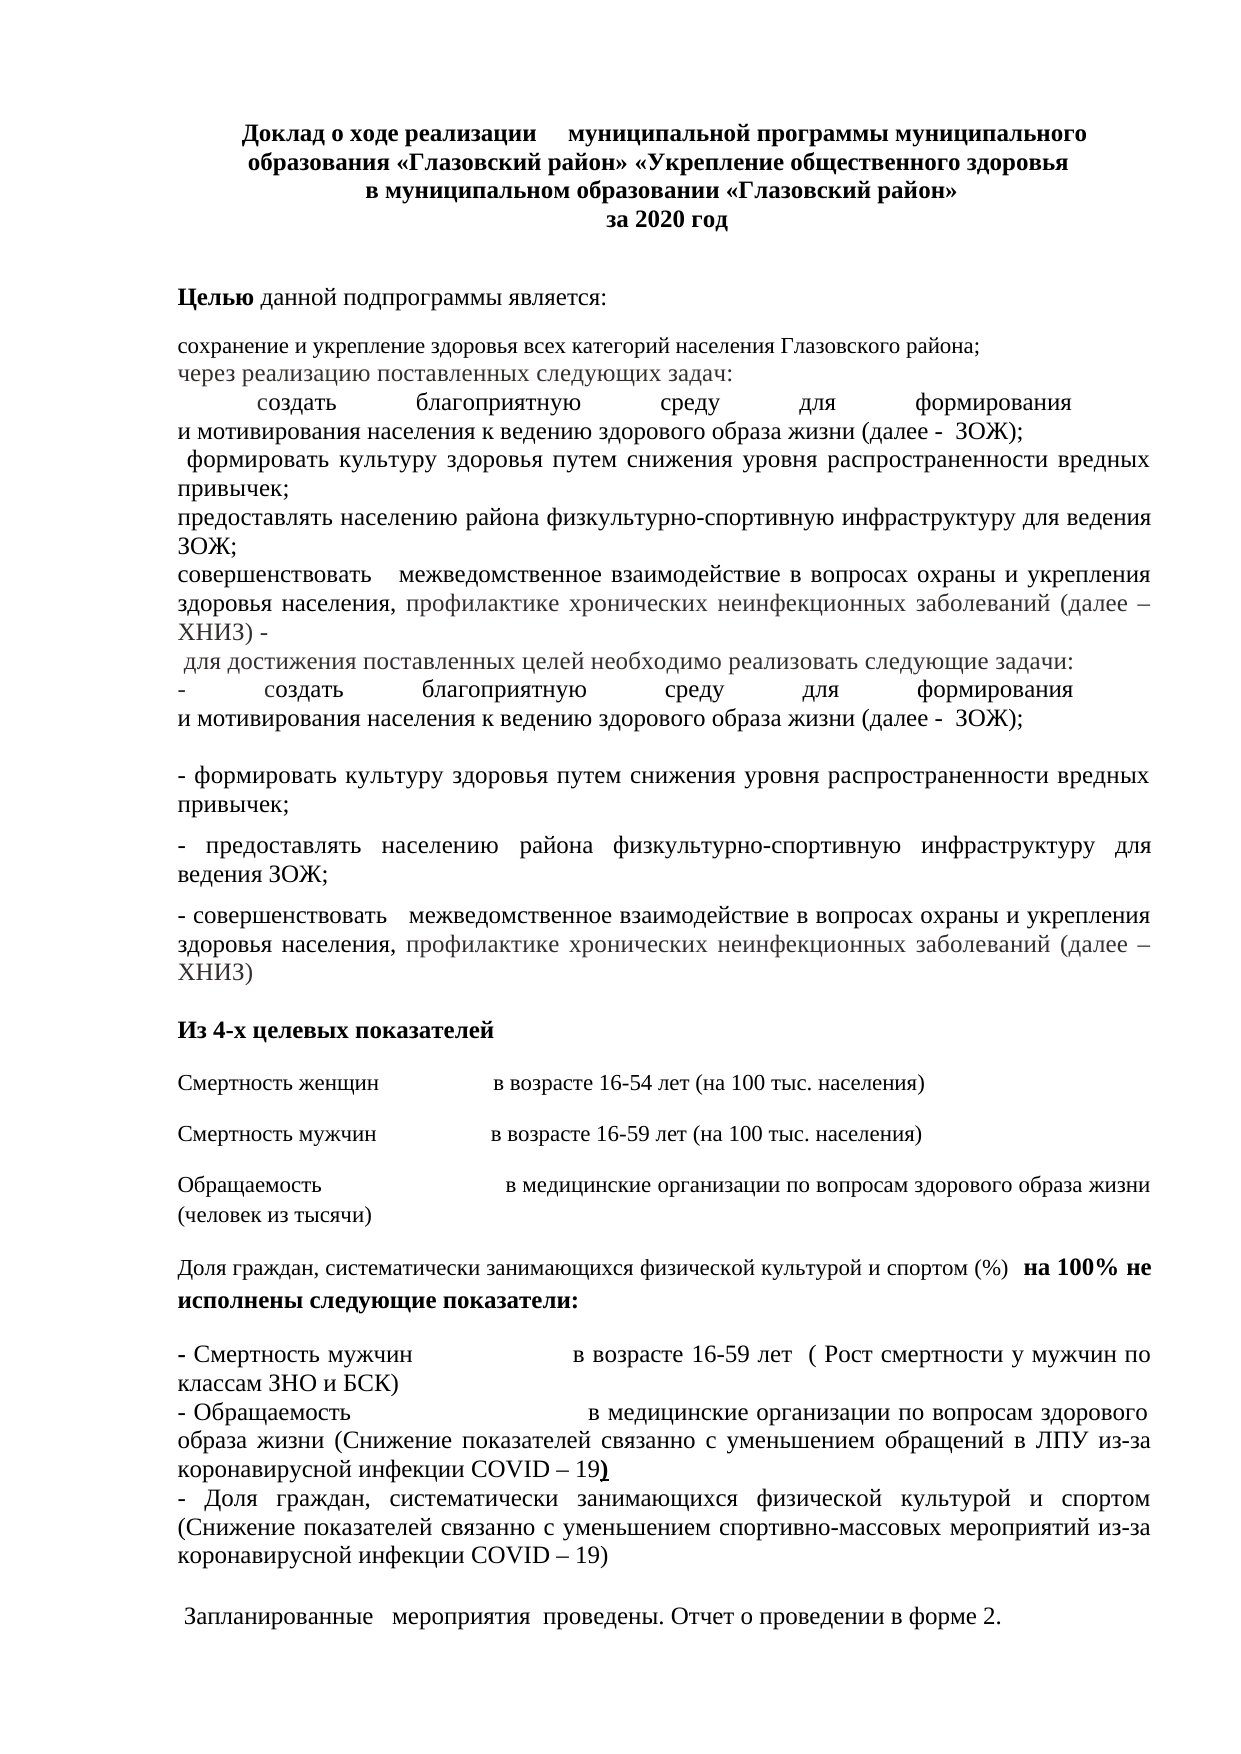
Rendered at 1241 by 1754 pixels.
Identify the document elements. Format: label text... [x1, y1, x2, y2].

text - Обращаемость в медицинские организации по вопросам здорового образа жизни (Снижение показателей связанно с уменьшением обращений в ЛПУ из-за коронавирусной инфекции COVID – 19) [177, 1397, 1152, 1483]
text - совершенствовать межведомственное взаимодействие в вопросах охраны и укрепления здоровья населения, профилактике хронических неинфекционных заболеваний (далее – ХНИЗ) [177, 900, 1152, 986]
text Целью данной подпрограммы является: [177, 282, 1152, 311]
text - формировать культуру здоровья путем снижения уровня распространенности вредных привычек; [177, 760, 1152, 817]
text Из 4-х целевых показателей [177, 1015, 1152, 1044]
text сохранение и укрепление здоровья всех категорий населения Глазовского района; [177, 332, 1152, 358]
text Запланированные мероприятия проведены. Отчет о проведении в форме 2. [177, 1601, 1152, 1630]
text Доклад о ходе реализации муниципальной программы муниципального образования «Глазовский район» «Укрепление общественного здоровья в муниципальном образовании «Глазовский район» за 2020 год [177, 118, 1152, 233]
text Доля граждан, систематически занимающихся физической культурой и спортом (%) на 100% не исполнены следующие показатели: [177, 1252, 1152, 1314]
text - предоставлять населению района физкультурно-спортивную инфраструктуру для ведения ЗОЖ; [177, 830, 1152, 887]
text предоставлять населению района физкультурно-спортивную инфраструктуру для ведения ЗОЖ; [177, 502, 1152, 559]
text Обращаемость в медицинские организации по вопросам здорового образа жизни (человек из тысячи) [177, 1171, 1152, 1227]
text Смертность женщин в возрасте 16-54 лет (на 100 тыс. населения) [177, 1069, 1152, 1095]
text для достижения поставленных целей необходимо реализовать следующие задачи: [177, 646, 1152, 674]
text - Доля граждан, систематически занимающихся физической культурой и спортом (Снижение показателей связанно с уменьшением спортивно-массовых мероприятий из-за коронавирусной инфекции COVID – 19) [177, 1483, 1152, 1569]
text - создать благоприятную среду для формирования и мотивирования населения к ведению здорового образа жизни (далее - ЗОЖ); [177, 674, 1152, 732]
text Смертность мужчин в возрасте 16-59 лет (на 100 тыс. населения) [177, 1120, 1152, 1146]
text через реализацию поставленных следующих задач: [177, 358, 1152, 387]
text создать благоприятную среду для формирования и мотивирования населения к ведению здорового образа жизни (далее - ЗОЖ); [177, 387, 1152, 444]
text совершенствовать межведомственное взаимодействие в вопросах охраны и укрепления здоровья населения, профилактике хронических неинфекционных заболеваний (далее – ХНИЗ) - [177, 559, 1152, 646]
text - Смертность мужчин в возрасте 16-59 лет ( Рост смертности у мужчин по классам ЗНО и БСК) [177, 1339, 1152, 1397]
text формировать культуру здоровья путем снижения уровня распространенности вредных привычек; [177, 444, 1152, 502]
